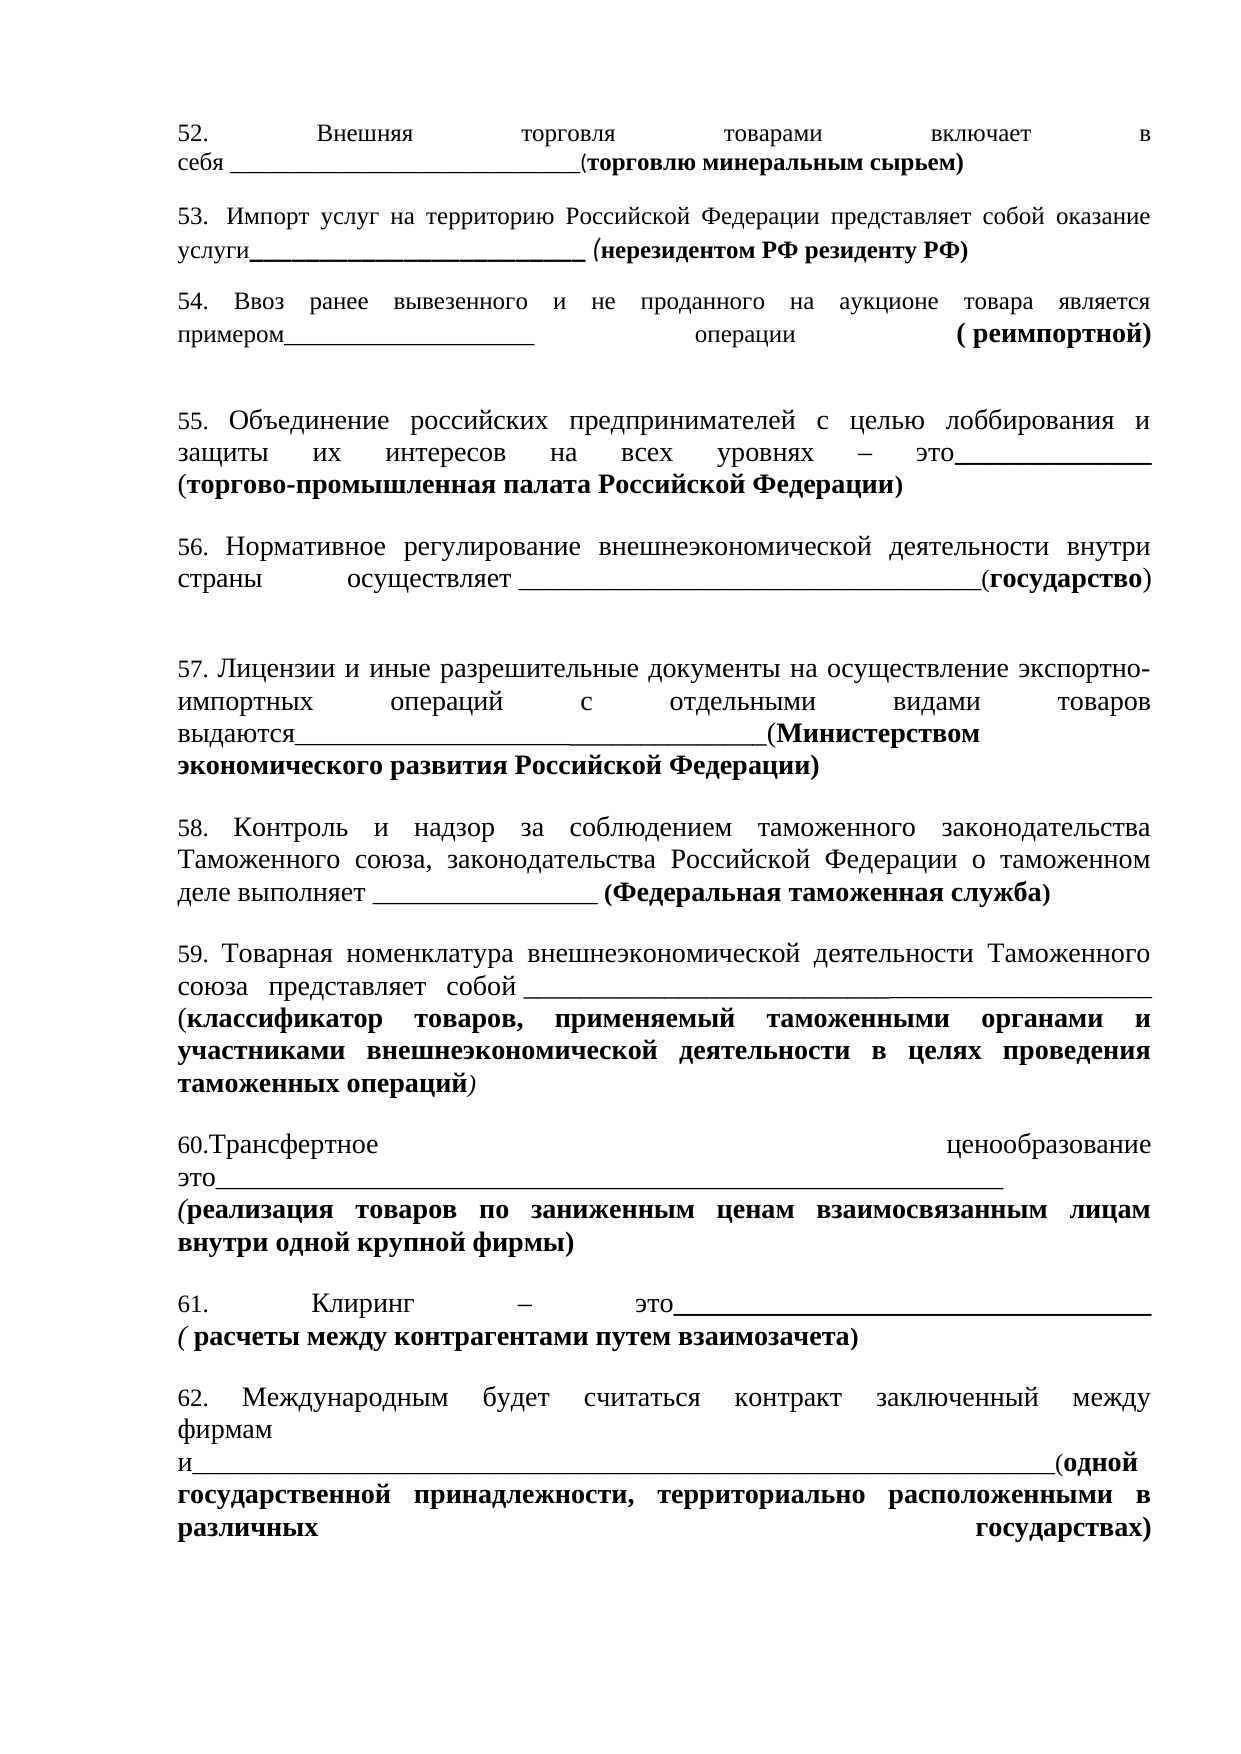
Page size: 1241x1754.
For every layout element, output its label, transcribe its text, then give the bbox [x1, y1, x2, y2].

text 61. Клиринг – это__________________________________ ( расчеты между контрагентами путем взаимозачета) [177, 1286, 1152, 1351]
text 56. Нормативное регулирование внешнеэкономической деятельности внутри страны осуществляет _____________________________________(государство) [177, 529, 1152, 622]
text 60.Трансфертное ценообразование это_______________________________________________________________ (реализация товаров по заниженным ценам взаимосвязанным лицам внутри одной крупной фирмы) [177, 1127, 1152, 1257]
text 58. Контроль и надзор за соблюдением таможенного законодательства Таможенного союза, законодательства Российской Федерации о таможенном деле выполняет __________________ (Федеральная таможенная служба) [177, 810, 1152, 907]
text 52. Внешняя торговля товарами включает в себя ____________________________(торговлю минеральным сырьем) [177, 118, 1152, 176]
text 54. Ввоз ранее вывезенного и не проданного на аукционе товара является примером____________________ операции ( реимпортной) [177, 286, 1152, 373]
text 59. Товарная номенклатура внешнеэкономической деятельности Таможенного союза представляет собой _______________________________________________ (классификатор товаров, применяемый таможенными органами и участниками внешнеэкономической деятельности в целях проведения таможенных операций) [177, 936, 1152, 1098]
text 53. Импорт услуг на территорию Российской Федерации представляет собой оказание услуги________________________ (нерезидентом РФ резиденту РФ) [177, 197, 1152, 266]
text 62. Международным будет считаться контракт заключенный между фирмами_____________________________________________________________________(одной государственной принадлежности, территориально расположенными в различных государствах) [177, 1380, 1152, 1570]
text 55. Объединение российских предпринимателей с целью лоббирования и защиты их интересов на всех уровнях – это______________ (торгово-промышленная палата Российской Федерации) [177, 403, 1152, 500]
text 57. Лицензии и иные разрешительные документы на осуществление экспортно-импортных операций с отдельными видами товаров выдаются____________________________________(Министерством экономического развития Российской Федерации) [177, 651, 1152, 781]
